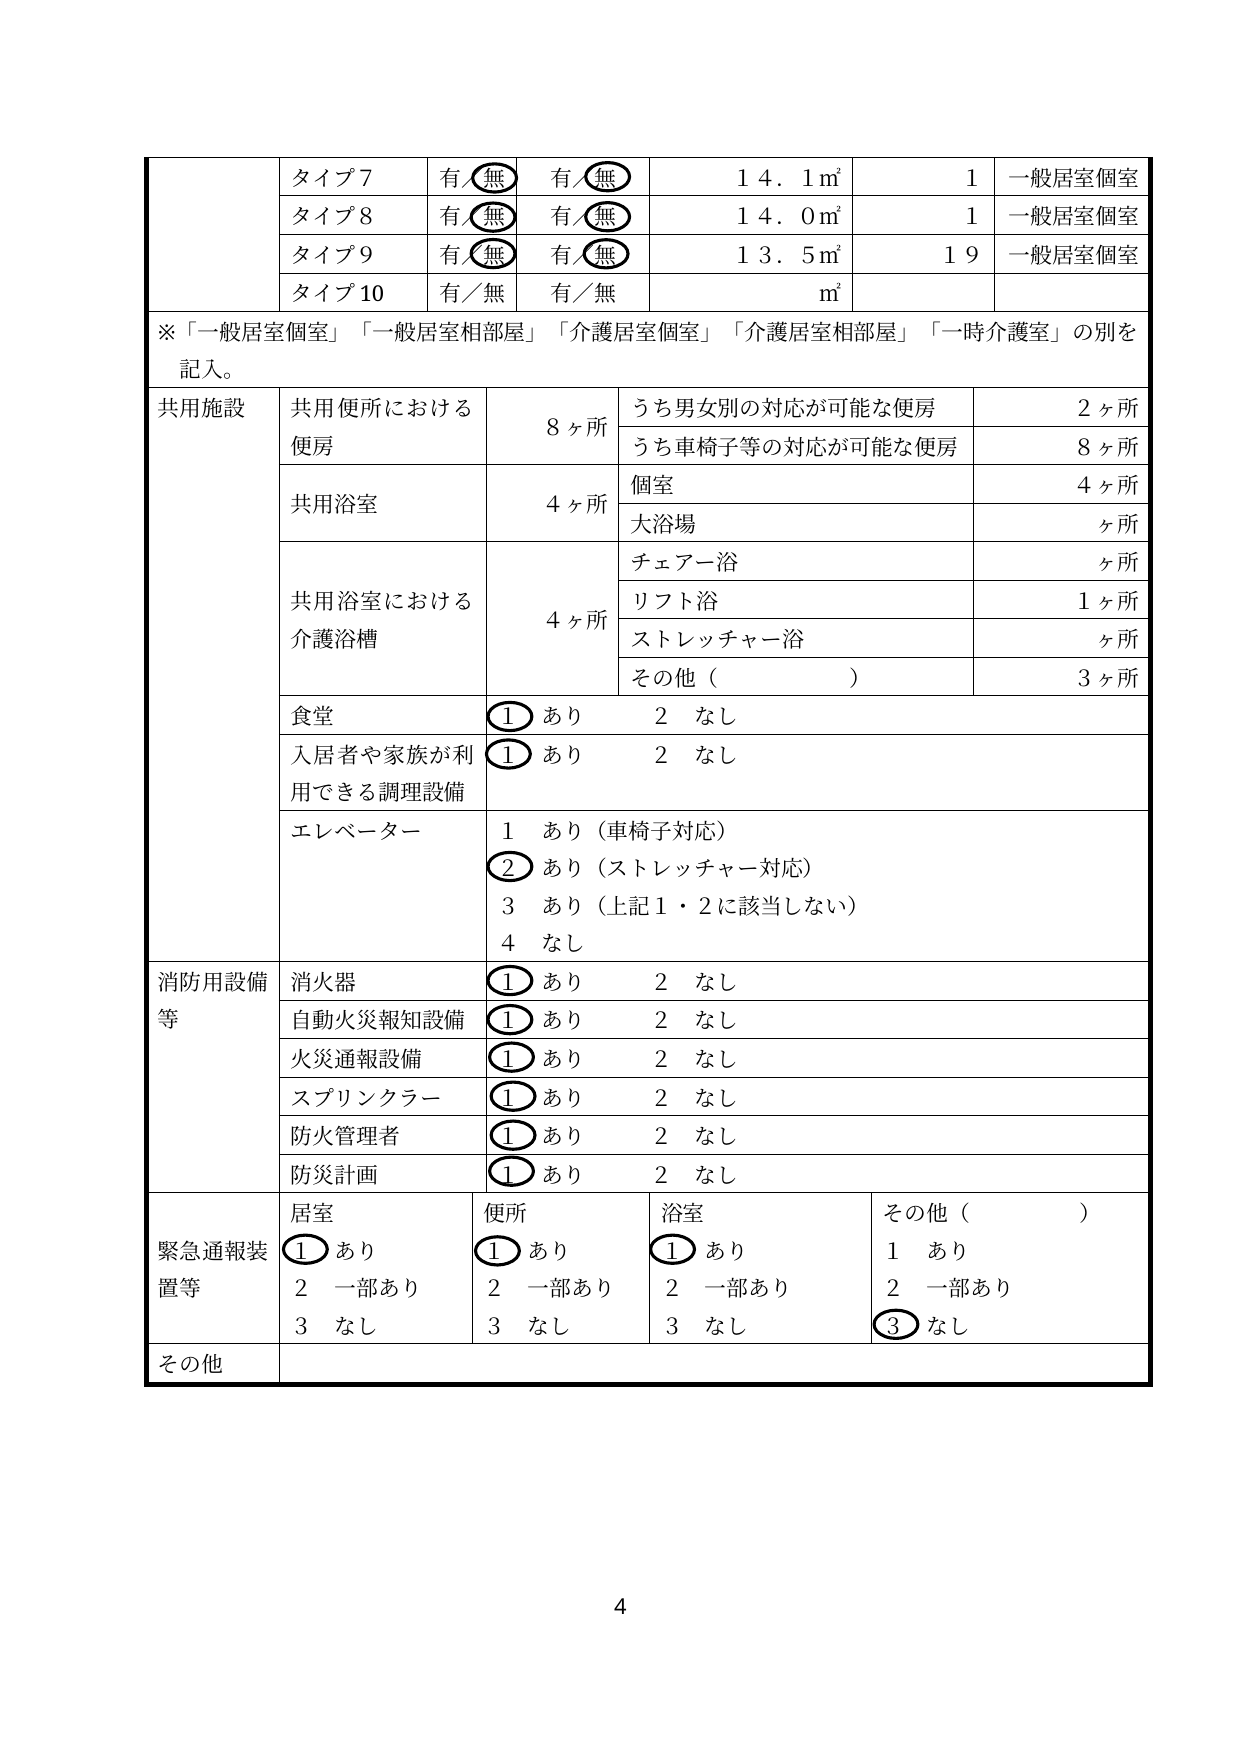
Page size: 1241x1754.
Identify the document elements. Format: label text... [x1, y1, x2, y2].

table_cell ３ヶ所 [974, 658, 1148, 695]
table_cell 有／無 [517, 274, 649, 311]
table_cell チェアー浴 [619, 542, 973, 580]
table_cell 防災計画 [280, 1155, 486, 1192]
table_cell うち車椅子等の対応が可能な便房 [619, 427, 973, 464]
table_cell 有／無 [517, 158, 649, 195]
table_cell 自動火災報知設備 [280, 1001, 486, 1038]
table_cell １ あり ２ なし [487, 1039, 1148, 1077]
table_cell その他（ ） [619, 658, 973, 695]
table_cell うち男女別の対応が可能な便房 [619, 388, 973, 426]
table_cell １９ [853, 235, 994, 272]
table_cell 有／無 [517, 235, 649, 272]
table_cell 有／無 [517, 196, 649, 234]
table_cell その他（ ） １ あり ２ 一部あり ３ なし [872, 1193, 1148, 1343]
table_cell １ あり ２ なし [487, 696, 1148, 734]
table_cell ストレッチャー浴 [619, 619, 973, 657]
table_cell ２ヶ所 [974, 388, 1148, 426]
table_cell ４ヶ所 [487, 465, 618, 541]
table_cell ヶ所 [974, 619, 1148, 657]
table_cell 火災通報設備 [280, 1039, 486, 1077]
table_cell 一般居室個室 [995, 158, 1148, 195]
table_cell １ あり ２ なし [487, 1001, 1148, 1038]
table_cell １ [853, 158, 994, 195]
table_cell １ あり ２ なし [487, 1155, 1148, 1192]
table_cell １ あり ２ なし [487, 962, 1148, 999]
table_cell タイプ７ [280, 158, 427, 195]
table_cell タイプ９ [280, 235, 427, 272]
table_cell [995, 274, 1148, 311]
table_cell タイプ８ [280, 196, 427, 234]
table_cell ヶ所 [974, 504, 1148, 541]
table_cell その他 [149, 1344, 279, 1382]
table_cell ８ヶ所 [487, 388, 618, 464]
table_cell １４．０㎡ [650, 196, 852, 234]
table_cell ※「一般居室個室」「一般居室相部屋」「介護居室個室」「介護居室相部屋」「一時介護室」の別を記入。 [149, 312, 1148, 387]
table_cell 便所 １ あり ２ 一部あり ３ なし [473, 1193, 649, 1343]
table_cell 大浴場 [619, 504, 973, 541]
table_cell 消火器 [280, 962, 486, 999]
table_cell 共用浴室 [280, 465, 486, 541]
table_cell ４ヶ所 [974, 465, 1148, 503]
table_cell ８ヶ所 [974, 427, 1148, 464]
table_cell 入居者や家族が利用できる調理設備 [280, 735, 486, 810]
table_cell 有／無 [428, 235, 516, 272]
table_cell 共用便所における便房 [280, 388, 486, 464]
table_cell １ あり ２ なし [487, 735, 1148, 810]
table_cell １ [853, 196, 994, 234]
table_cell 浴室 １ あり ２ 一部あり ３ なし [650, 1193, 871, 1343]
table_cell 個室 [619, 465, 973, 503]
table_cell １ヶ所 [974, 581, 1148, 618]
table_cell 食堂 [280, 696, 486, 734]
table_cell １３．５㎡ [650, 235, 852, 272]
table_cell スプリンクラー [280, 1078, 486, 1115]
table_cell [853, 274, 994, 311]
table_cell 居室 １ あり ２ 一部あり ３ なし [280, 1193, 472, 1343]
table_cell 有／無 [428, 274, 516, 311]
table_cell エレベーター [280, 811, 486, 961]
table_cell １ あり ２ なし [487, 1078, 1148, 1115]
table_cell ４ヶ所 [487, 542, 618, 695]
table_cell 共用浴室における介護浴槽 [280, 542, 486, 695]
table_cell [280, 1344, 1148, 1382]
table_cell １ あり ２ なし [487, 1116, 1148, 1154]
table_cell ヶ所 [974, 542, 1148, 580]
table_cell １ あり（車椅子対応） ２ あり（ストレッチャー対応） ３ あり（上記１・２に該当しない） ４ なし [487, 811, 1148, 961]
table_cell 防火管理者 [280, 1116, 486, 1154]
table_cell 共用施設 [149, 388, 279, 961]
table_cell 消防用設備等 [149, 962, 279, 1192]
table_cell 一般居室個室 [995, 196, 1148, 234]
table_cell 一般居室個室 [995, 235, 1148, 272]
table_cell ㎡ [650, 274, 852, 311]
table_cell 有／無 [428, 158, 516, 195]
table_cell 緊急通報装置等 [149, 1193, 279, 1343]
table_cell 有／無 [428, 196, 516, 234]
table_cell リフト浴 [619, 581, 973, 618]
table_cell １４．１㎡ [650, 158, 852, 195]
table_cell タイプ10 [280, 274, 427, 311]
